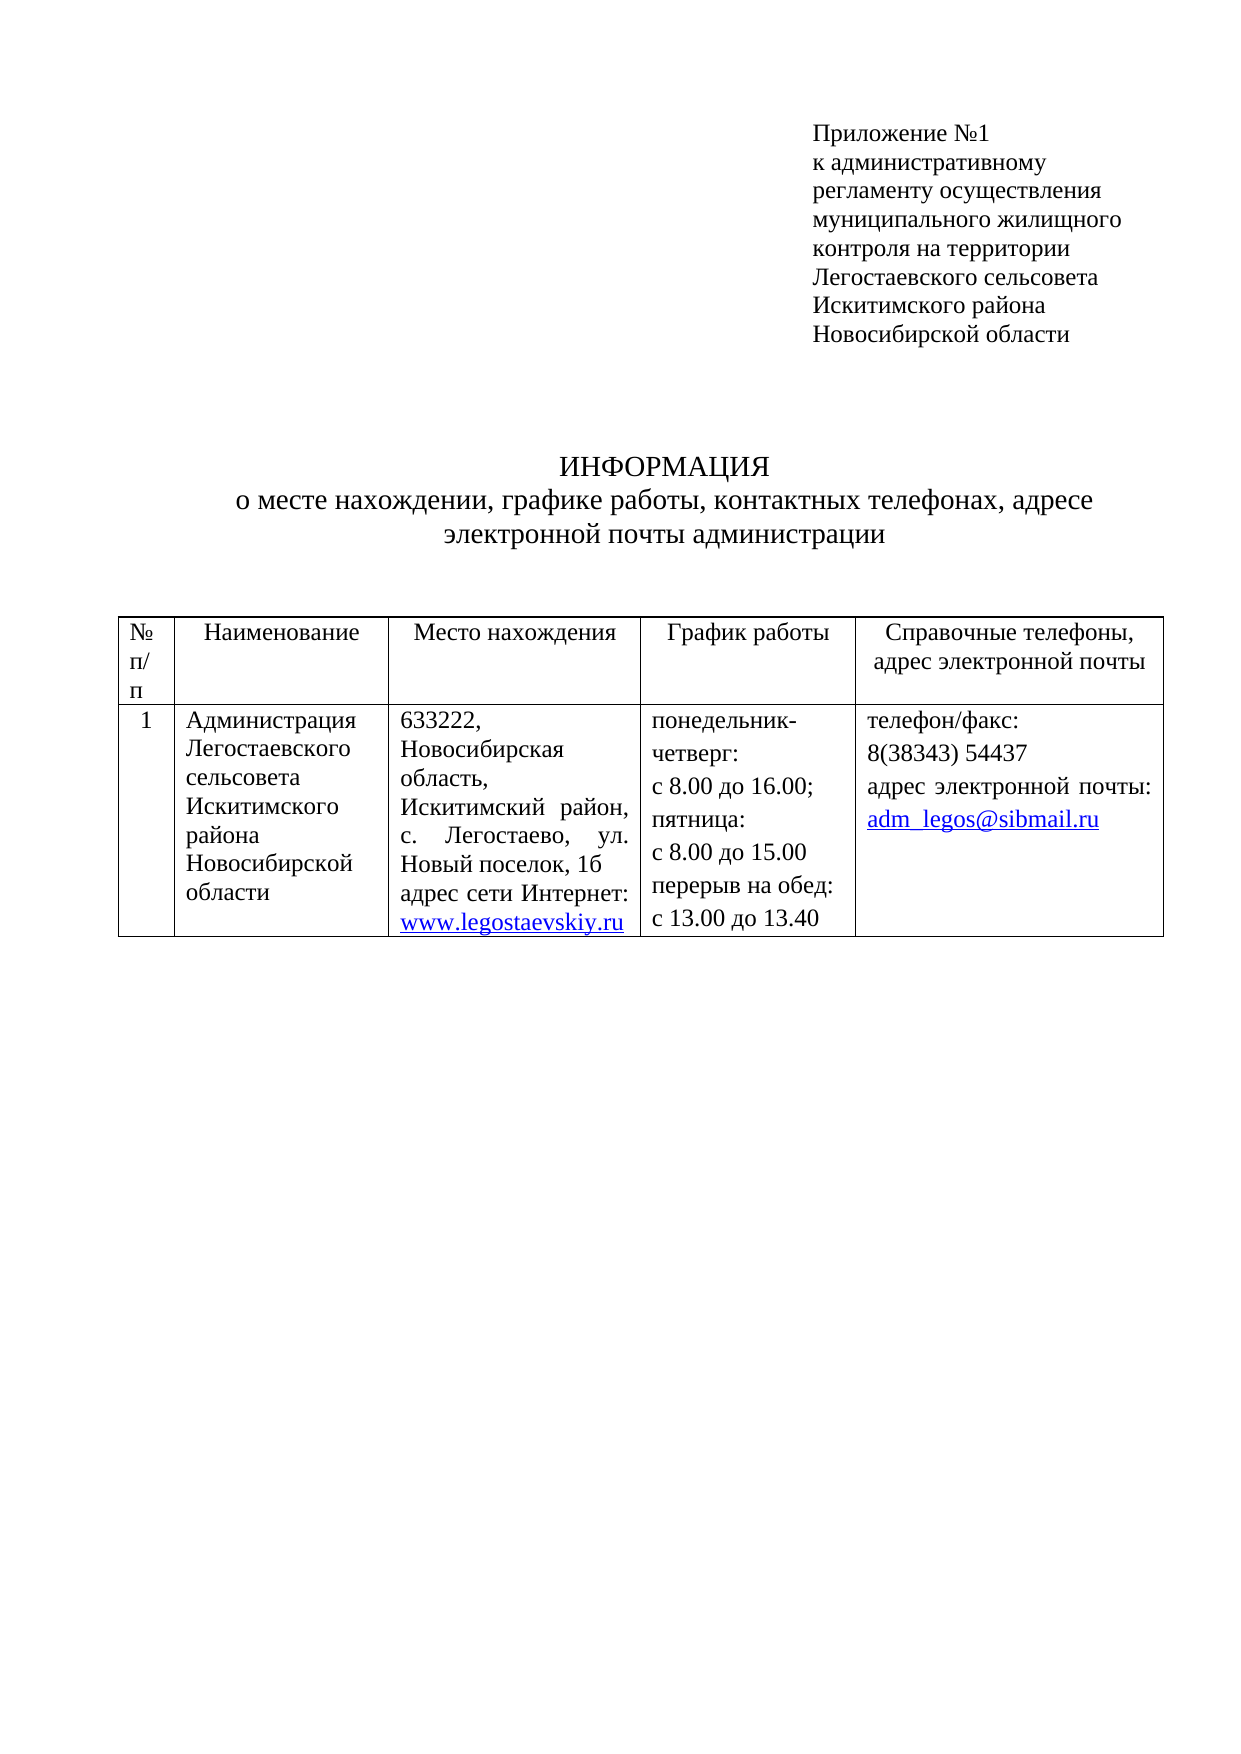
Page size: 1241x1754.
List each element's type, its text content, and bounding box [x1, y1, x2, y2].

table_header Наименование [175, 618, 388, 704]
table_header Место нахождения [389, 618, 640, 704]
text Приложение №1 [812, 118, 1152, 147]
text к административному регламенту осуществления муниципального жилищного контроля на территории Легостаевского сельсовета Искитимского района Новосибирской области [812, 147, 1152, 348]
table_cell понедельник-четверг: с 8.00 до 16.00; пятница: с 8.00 до 15.00 перерыв на обед: с 13.00 до 13.40 [641, 705, 855, 936]
table_cell Администрация Легостаевского сельсовета Искитимского района Новосибирской области [175, 705, 388, 936]
table_header График работы [641, 618, 855, 704]
table_header № п/п [119, 618, 174, 704]
table_cell 1 [119, 705, 174, 936]
text ИНФОРМАЦИЯ [177, 449, 1152, 482]
table_cell телефон/факс: 8(38343) 54437 адрес электронной почты: adm_legos@sibmail.ru [856, 705, 1163, 936]
table_header Справочные телефоны, адрес электронной почты [856, 618, 1163, 704]
table_cell 633222, Новосибирская область, Искитимский район, с. Легостаево, ул. Новый поселок, 1б адрес сети Интернет: www.legostaevskiy.ru [389, 705, 640, 936]
text о месте нахождении, графике работы, контактных телефонах, адресе электронной почты администрации [177, 482, 1152, 549]
